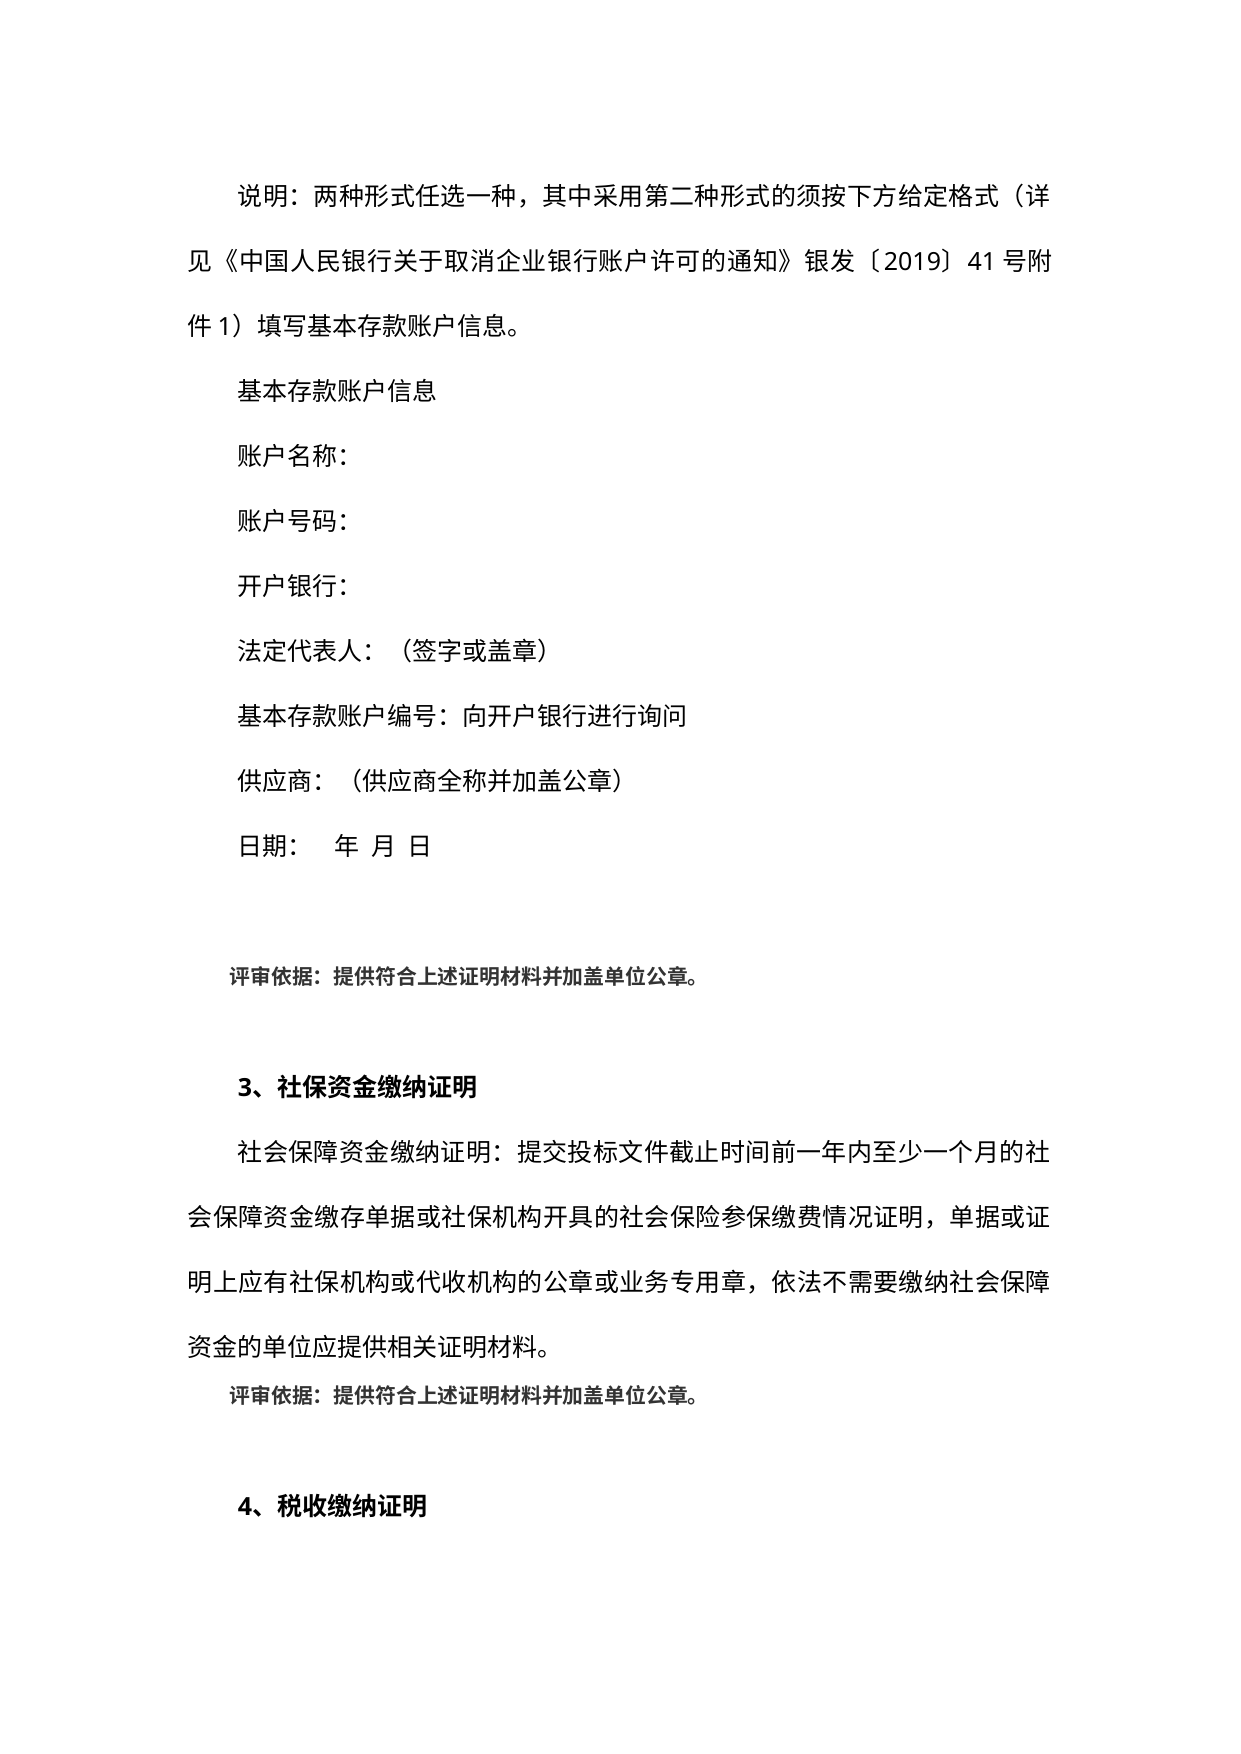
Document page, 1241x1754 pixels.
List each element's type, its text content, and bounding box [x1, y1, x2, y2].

text 开户银行： [187, 552, 1053, 617]
text 评审依据：提供符合上述证明材料并加盖单位公章。 [187, 1378, 1053, 1411]
text 供应商：（供应商全称并加盖公章） [187, 747, 1053, 812]
text 基本存款账户信息 [187, 357, 1053, 422]
text 评审依据：提供符合上述证明材料并加盖单位公章。 [187, 959, 1053, 991]
text 社会保障资金缴纳证明：提交投标文件截止时间前一年内至少一个月的社会保障资金缴存单据或社保机构开具的社会保险参保缴费情况证明，单据或证明上应有社保机构或代收机构的公章或业务专用章，依法不需要缴纳社会保障资金的单位应提供相关证明材料。 [187, 1118, 1053, 1378]
list 社保资金缴纳证明 [187, 1053, 1053, 1118]
text 账户号码： [187, 487, 1053, 552]
text 账户名称： [187, 422, 1053, 487]
text 说明：两种形式任选一种，其中采用第二种形式的须按下方给定格式（详见《中国人民银行关于取消企业银行账户许可的通知》银发〔2019〕41号附件1）填写基本存款账户信息。 [187, 162, 1053, 357]
text 基本存款账户编号：向开户银行进行询问 [187, 682, 1053, 747]
list 税收缴纳证明 [187, 1472, 1053, 1537]
text 法定代表人：（签字或盖章） [187, 617, 1053, 682]
text 日期： 年 月 日 [187, 812, 1053, 877]
